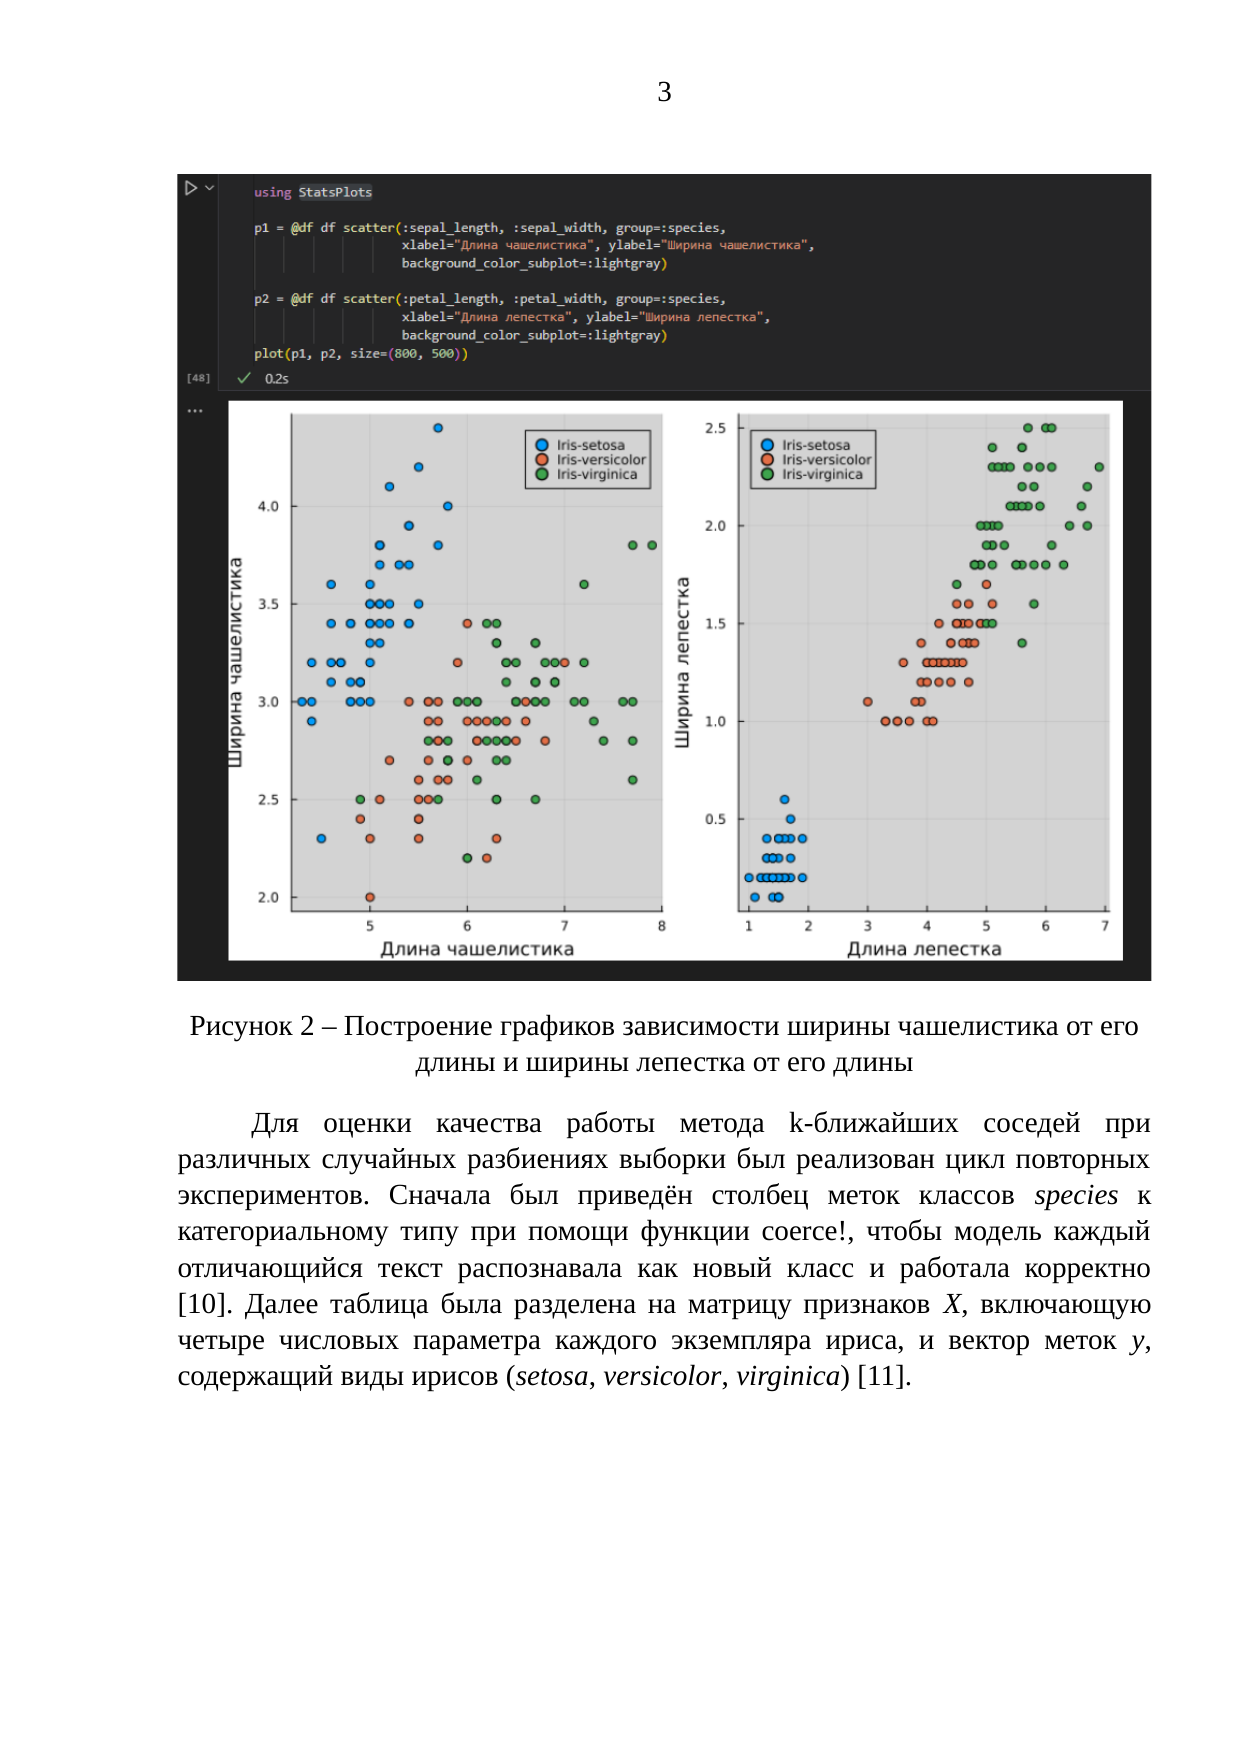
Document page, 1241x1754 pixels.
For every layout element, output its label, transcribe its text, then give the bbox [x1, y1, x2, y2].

picture [177, 174, 1152, 981]
text Для оценки качества работы метода k-ближайших соседей при различных случайных разбиениях выборки был реализован цикл повторных экспериментов. Сначала был приведён столбец меток классов species к категориальному типу при помощи функции coerce!, чтобы модель каждый отличающийся текст распознавала как новый класс и работала корректно [10]. Далее таблица была разделена на матрицу признаков X, включающую четыре числовых параметра каждого экземпляра ириса, и вектор меток y, содержащий виды ирисов (setosa, versicolor, virginica) [11]. [177, 1105, 1152, 1392]
